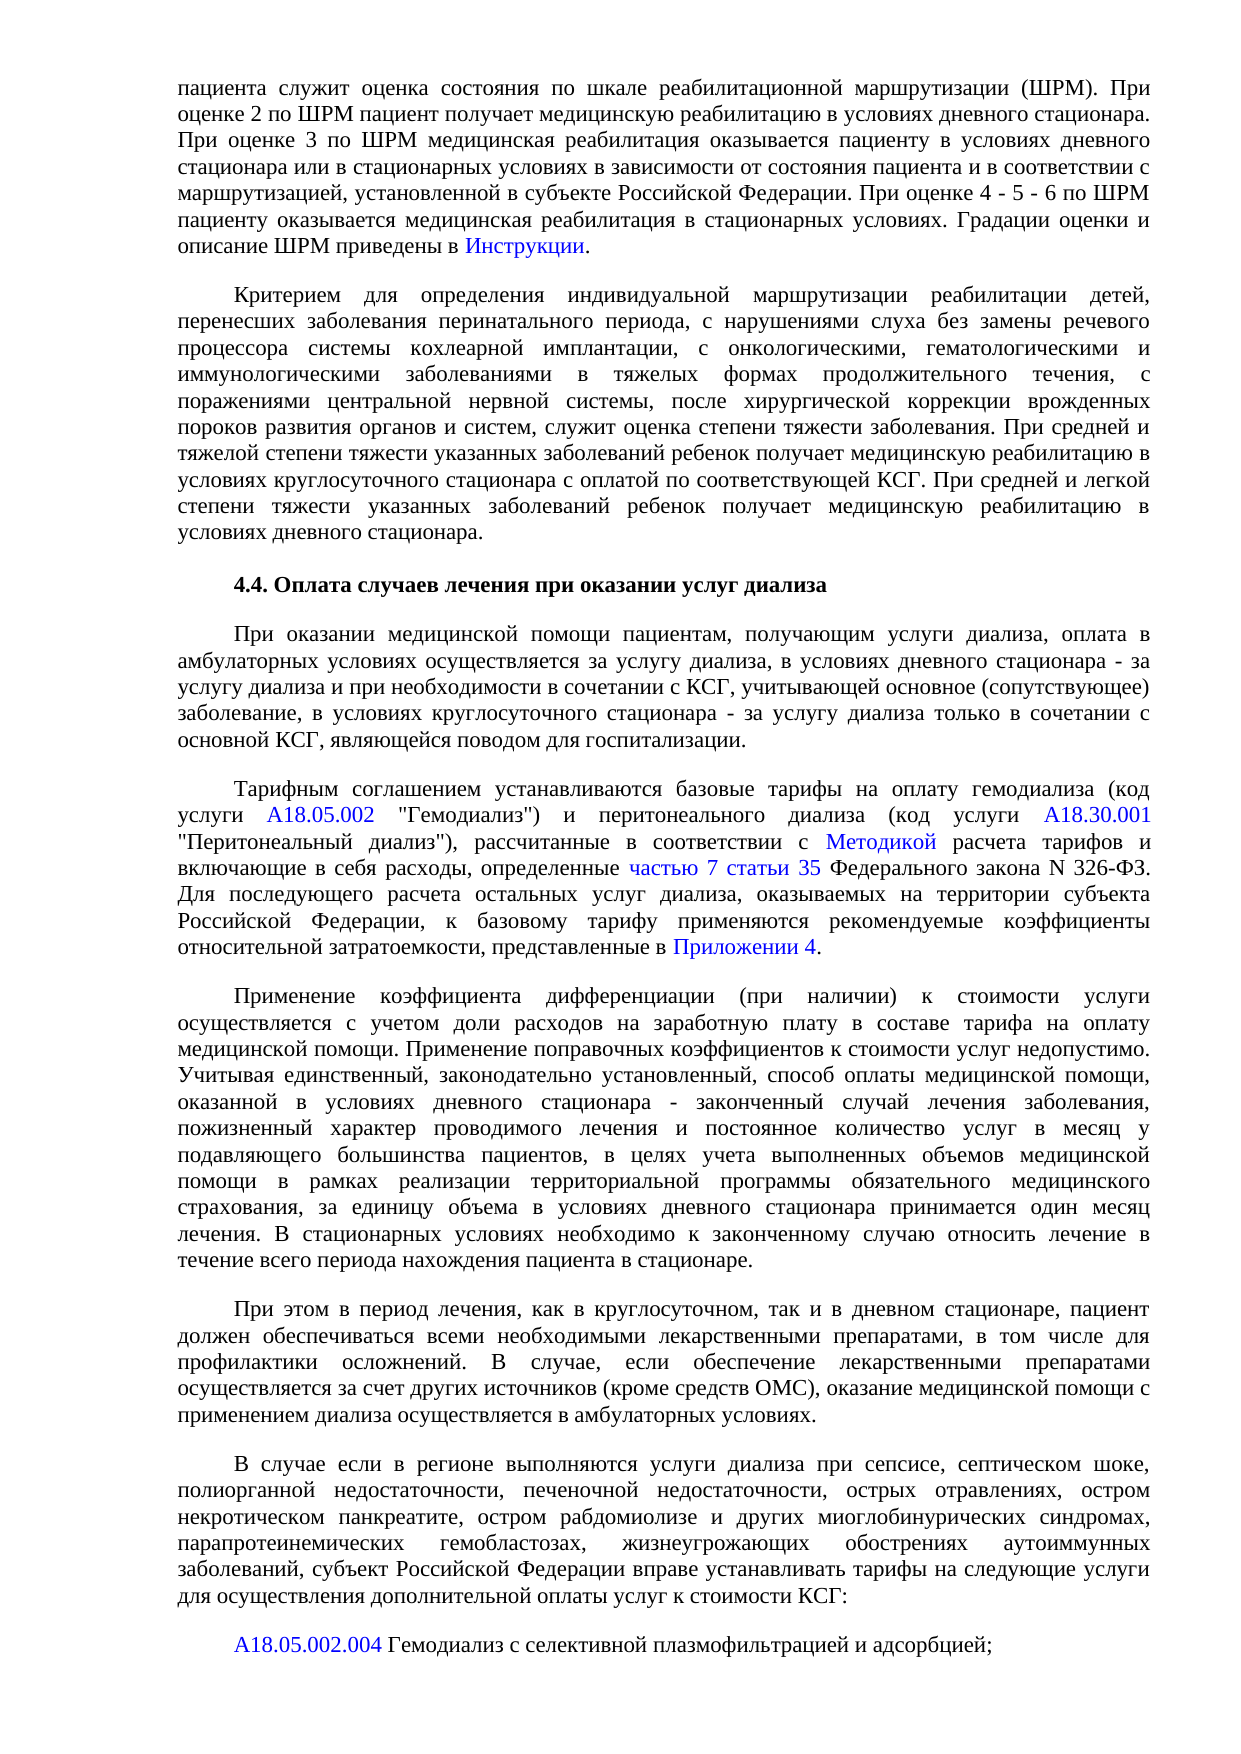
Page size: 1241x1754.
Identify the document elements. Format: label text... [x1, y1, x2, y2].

text При этом в период лечения, как в круглосуточном, так и в дневном стационаре, пациент должен обеспечиваться всеми необходимыми лекарственными препаратами, в том числе для профилактики осложнений. В случае, если обеспечение лекарственными препаратами осуществляется за счет других источников (кроме средств ОМС), оказание медицинской помощи с применением диализа осуществляется в амбулаторных условиях. [177, 1295, 1152, 1427]
text Тарифным соглашением устанавливаются базовые тарифы на оплату гемодиализа (код услуги A18.05.002 "Гемодиализ") и перитонеального диализа (код услуги A18.30.001 "Перитонеальный диализ"), рассчитанные в соответствии с Методикой расчета тарифов и включающие в себя расходы, определенные частью 7 статьи 35 Федерального закона N 326-ФЗ. Для последующего расчета остальных услуг диализа, оказываемых на территории субъекта Российской Федерации, к базовому тарифу применяются рекомендуемые коэффициенты относительной затратоемкости, представленные в Приложении 4. [177, 775, 1152, 959]
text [177, 74, 1152, 258]
text В случае если в регионе выполняются услуги диализа при сепсисе, септическом шоке, полиорганной недостаточности, печеночной недостаточности, острых отравлениях, остром некротическом панкреатите, остром рабдомиолизе и других миоглобинурических синдромах, парапротеинемических гемобластозах, жизнеугрожающих обострениях аутоиммунных заболеваний, субъект Российской Федерации вправе устанавливать тарифы на следующие услуги для осуществления дополнительной оплаты услуг к стоимости КСГ: [177, 1450, 1152, 1608]
text При оказании медицинской помощи пациентам, получающим услуги диализа, оплата в амбулаторных условиях осуществляется за услугу диализа, в условиях дневного стационара - за услугу диализа и при необходимости в сочетании с КСГ, учитывающей основное (сопутствующее) заболевание, в условиях круглосуточного стационара - за услугу диализа только в сочетании с основной КСГ, являющейся поводом для госпитализации. [177, 620, 1152, 752]
text A18.05.002.004 Гемодиализ с селективной плазмофильтрацией и адсорбцией; [177, 1631, 1152, 1657]
text Применение коэффициента дифференциации (при наличии) к стоимости услуги осуществляется с учетом доли расходов на заработную плату в составе тарифа на оплату медицинской помощи. Применение поправочных коэффициентов к стоимости услуг недопустимо. Учитывая единственный, законодательно установленный, способ оплаты медицинской помощи, оказанной в условиях дневного стационара - законченный случай лечения заболевания, пожизненный характер проводимого лечения и постоянное количество услуг в месяц у подавляющего большинства пациентов, в целях учета выполненных объемов медицинской помощи в рамках реализации территориальной программы обязательного медицинского страхования, за единицу объема в условиях дневного стационара принимается один месяц лечения. В стационарных условиях необходимо к законченному случаю относить лечение в течение всего периода нахождения пациента в стационаре. [177, 982, 1152, 1272]
title 4.4. Оплата случаев лечения при оказании услуг диализа [177, 571, 1152, 597]
text Критерием для определения индивидуальной маршрутизации реабилитации детей, перенесших заболевания перинатального периода, с нарушениями слуха без замены речевого процессора системы кохлеарной имплантации, с онкологическими, гематологическими и иммунологическими заболеваниями в тяжелых формах продолжительного течения, с поражениями центральной нервной системы, после хирургической коррекции врожденных пороков развития органов и систем, служит оценка степени тяжести заболевания. При средней и тяжелой степени тяжести указанных заболеваний ребенок получает медицинскую реабилитацию в условиях круглосуточного стационара с оплатой по соответствующей КСГ. При средней и легкой степени тяжести указанных заболеваний ребенок получает медицинскую реабилитацию в условиях дневного стационара. [177, 281, 1152, 545]
